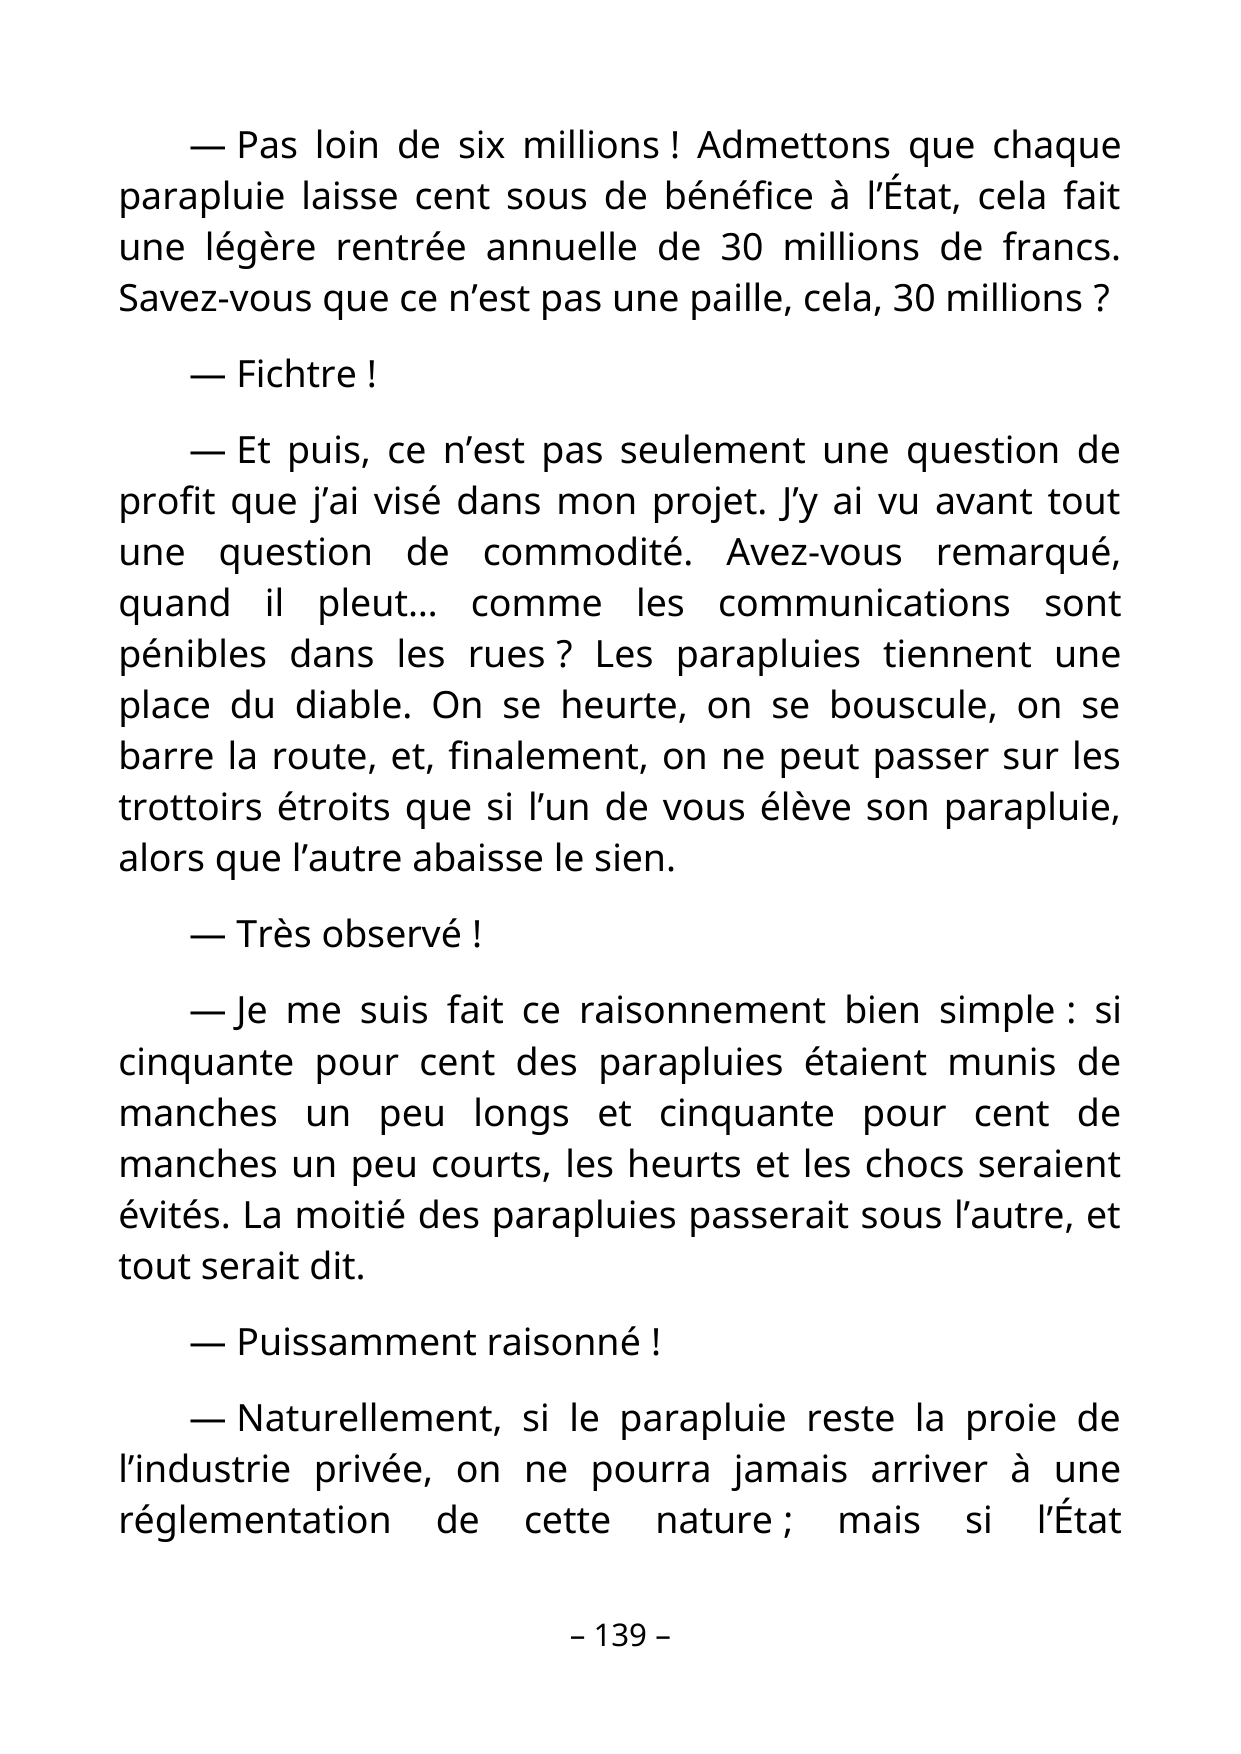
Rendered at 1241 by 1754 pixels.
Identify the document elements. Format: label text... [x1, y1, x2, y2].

text — Très observé ! [118, 908, 1122, 959]
text — Fichtre ! [118, 347, 1122, 398]
text — Je me suis fait ce raisonnement bien simple : si cinquante pour cent des parapluies étaient munis de manches un peu longs et cinquante pour cent de manches un peu courts, les heurts et les chocs seraient évités. La moitié des parapluies passerait sous l’autre, et tout serait dit. [118, 984, 1122, 1290]
text — Et puis, ce n’est pas seulement une question de profit que j’ai visé dans mon projet. J’y ai vu avant tout une question de commodité. Avez-vous remarqué, quand il pleut… comme les communications sont pénibles dans les rues ? Les parapluies tiennent une place du diable. On se heurte, on se bouscule, on se barre la route, et, finalement, on ne peut passer sur les trottoirs étroits que si l’un de vous élève son parapluie, alors que l’autre abaisse le sien. [118, 423, 1122, 883]
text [118, 1391, 1122, 1544]
text — Pas loin de six millions ! Admettons que chaque parapluie laisse cent sous de bénéfice à l’État, cela fait une légère rentrée annuelle de 30 millions de francs. Savez-vous que ce n’est pas une paille, cela, 30 millions ? [118, 118, 1122, 322]
text — Puissamment raisonné ! [118, 1315, 1122, 1366]
